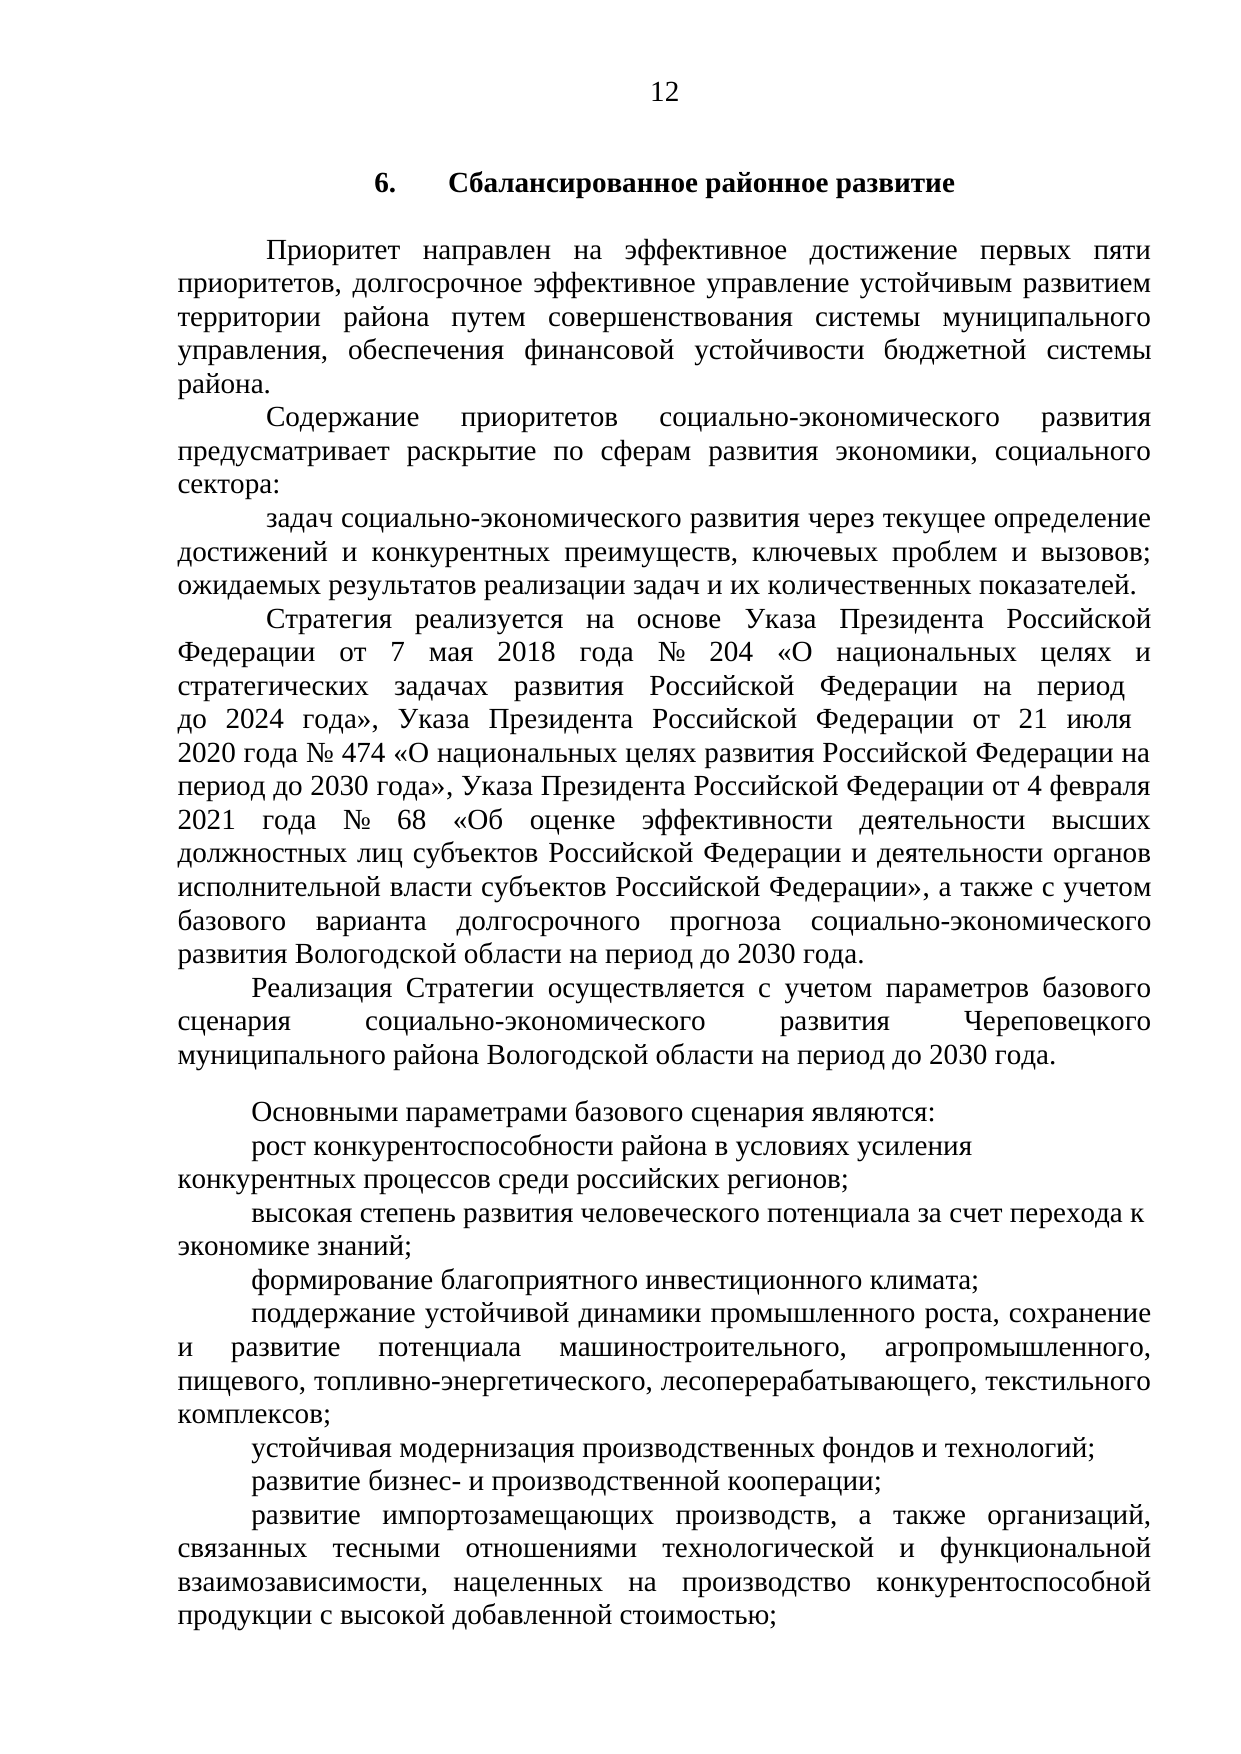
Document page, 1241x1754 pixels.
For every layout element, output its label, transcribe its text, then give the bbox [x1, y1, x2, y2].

text развитие импортозамещающих производств, а также организаций, связанных тесными отношениями технологической и функциональной взаимозависимости, нацеленных на производство конкурентоспособной продукции с высокой добавленной стоимостью; [177, 1497, 1152, 1631]
text устойчивая модернизация производственных фондов и технологий; развитие бизнес- и производственной кооперации; [251, 1430, 1152, 1497]
text Приоритет направлен на эффективное достижение первых пяти приоритетов, долгосрочное эффективное управление устойчивым развитием территории района путем совершенствования системы муниципального управления, обеспечения финансовой устойчивости бюджетной системы района. [177, 232, 1152, 399]
text высокая степень развития человеческого потенциала за счет перехода к экономике знаний; [177, 1195, 1152, 1262]
text Содержание приоритетов социально-экономического развития предусматривает раскрытие по сферам развития экономики, социального сектора: [177, 399, 1152, 500]
text поддержание устойчивой динамики промышленного роста, сохранение и развитие потенциала машиностроительного, агропромышленного, пищевого, топливно-энергетического, лесоперерабатывающего, текстильного комплексов; [177, 1296, 1152, 1430]
text формирование благоприятного инвестиционного климата; [177, 1262, 1152, 1296]
text Реализация Стратегии осуществляется с учетом параметров базового сценария социально-экономического развития Череповецкого муниципального района Вологодской области на период до 2030 года. [177, 970, 1152, 1070]
list Сбалансированное районное развитие [177, 165, 1152, 198]
text задач социально-экономического развития через текущее определение достижений и конкурентных преимуществ, ключевых проблем и вызовов; ожидаемых результатов реализации задач и их количественных показателей. [177, 500, 1152, 601]
text Основными параметрами базового сценария являются: [177, 1094, 1152, 1128]
text рост конкурентоспособности района в условиях усиления конкурентных процессов среди российских регионов; [177, 1128, 1152, 1195]
text Стратегия реализуется на основе Указа Президента Российской Федерации от 7 мая 2018 года № 204 «О национальных целях и стратегических задачах развития Российской Федерации на период до 2024 года», Указа Президента Российской Федерации от 21 июля 2020 года № 474 «О национальных целях развития Российской Федерации на период до 2030 года», Указа Президента Российской Федерации от 4 февраля 2021 года № 68 «Об оценке эффективности деятельности высших должностных лиц субъектов Российской Федерации и деятельности органов исполнительной власти субъектов Российской Федерации», а также с учетом базового варианта долгосрочного прогноза социально-экономического развития Вологодской области на период до 2030 года. [177, 601, 1152, 970]
